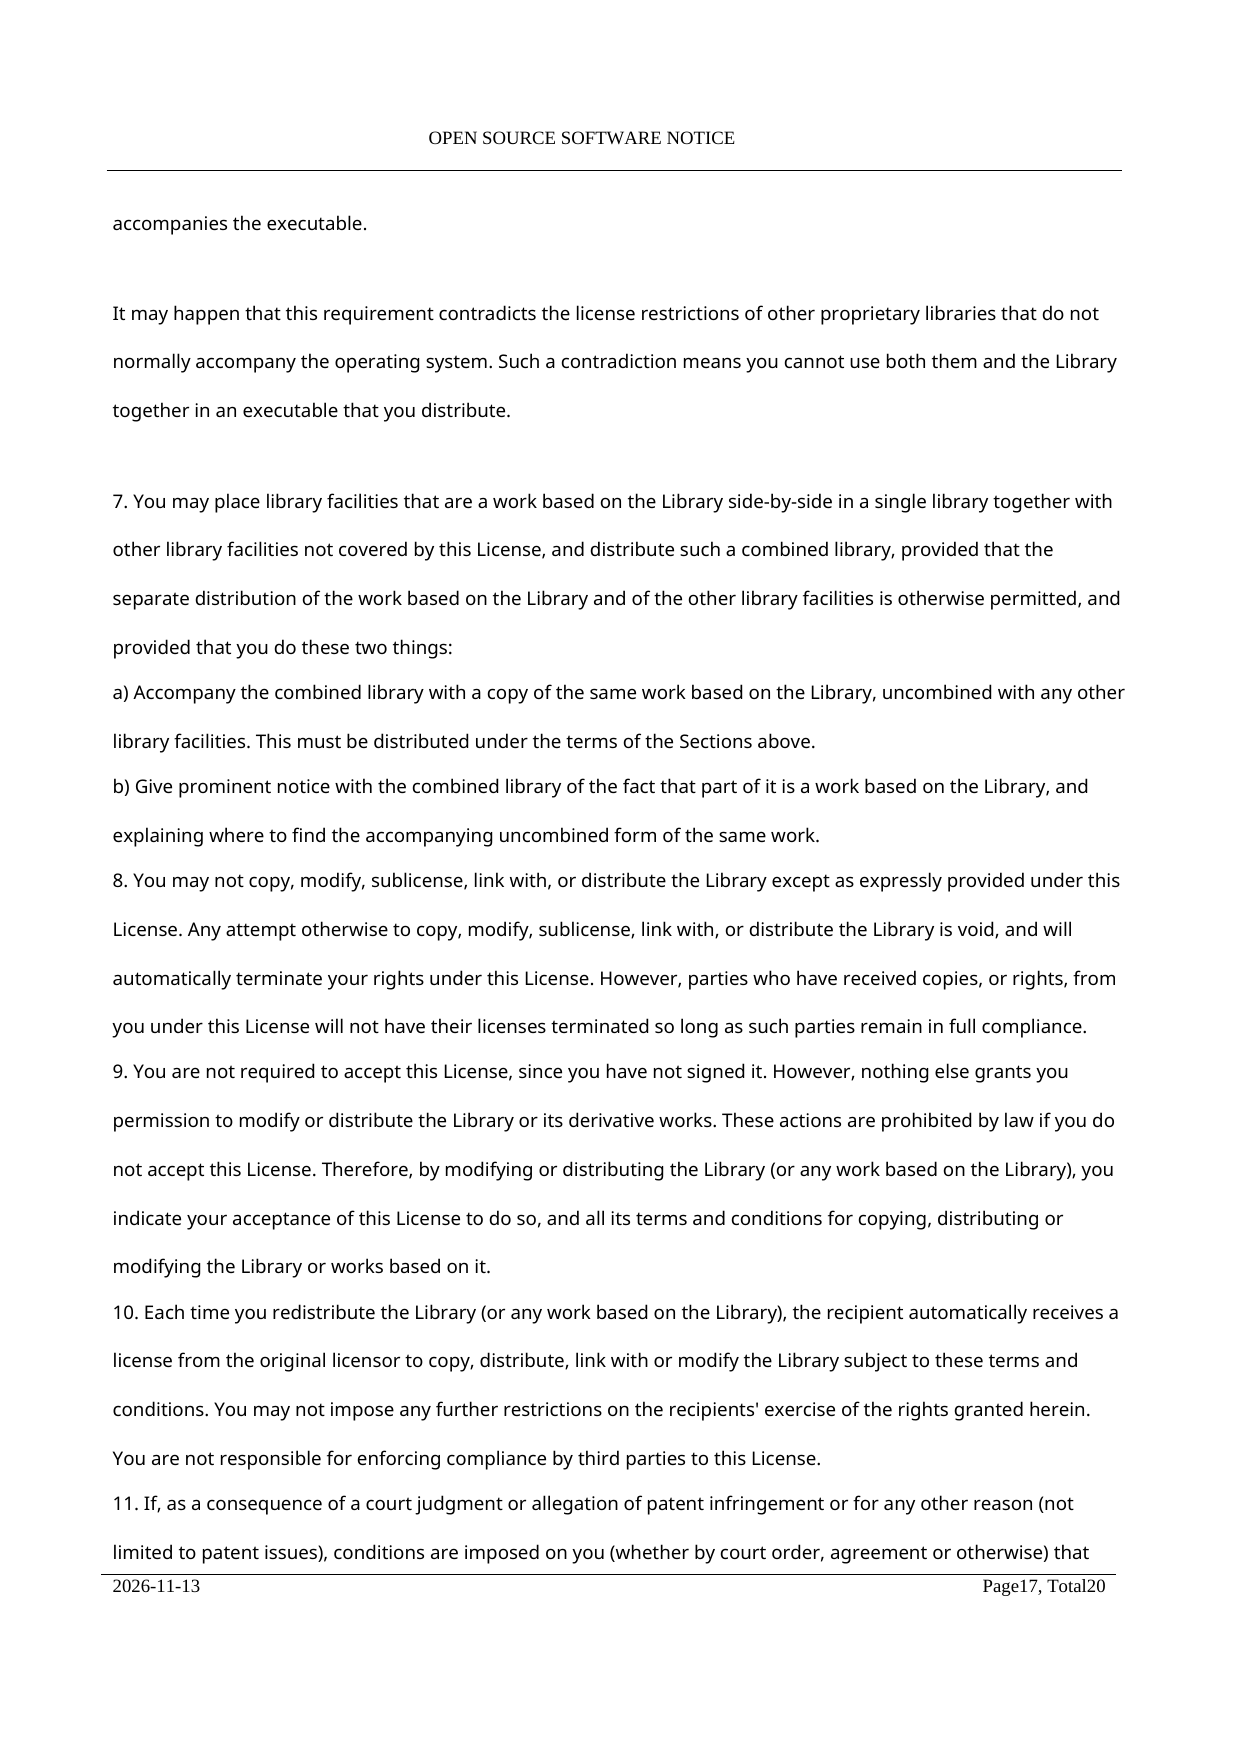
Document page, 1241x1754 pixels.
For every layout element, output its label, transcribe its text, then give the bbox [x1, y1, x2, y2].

text 7. You may place library facilities that are a work based on the Library side-by-side in a single library together with other library facilities not covered by this License, and distribute such a combined library, provided that the separate distribution of the work based on the Library and of the other library facilities is otherwise permitted, and provided that you do these two things: [112, 484, 1128, 663]
text a) Accompany the combined library with a copy of the same work based on the Library, uncombined with any other library facilities. This must be distributed under the terms of the Sections above. [112, 676, 1128, 757]
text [112, 1487, 1128, 1568]
text 8. You may not copy, modify, sublicense, link with, or distribute the Library except as expressly provided under this License. Any attempt otherwise to copy, modify, sublicense, link with, or distribute the Library is void, and will automatically terminate your rights under this License. However, parties who have received copies, or rights, from you under this License will not have their licenses terminated so long as such parties remain in full compliance. [112, 864, 1128, 1043]
text 9. You are not required to accept this License, since you have not signed it. However, nothing else grants you permission to modify or distribute the Library or its derivative works. These actions are prohibited by law if you do not accept this License. Therefore, by modifying or distributing the Library (or any work based on the Library), you indicate your acceptance of this License to do so, and all its terms and conditions for copying, distributing or modifying the Library or works based on it. [112, 1055, 1128, 1283]
text 10. Each time you redistribute the Library (or any work based on the Library), the recipient automatically receives a license from the original licensor to copy, distribute, link with or modify the Library subject to these terms and conditions. You may not impose any further restrictions on the recipients' exercise of the rights granted herein. You are not responsible for enforcing compliance by third parties to this License. [112, 1296, 1128, 1474]
text b) Give prominent notice with the combined library of the fact that part of it is a work based on the Library, and explaining where to find the accompanying uncombined form of the same work. [112, 770, 1128, 851]
text It may happen that this requirement contradicts the license restrictions of other proprietary libraries that do not normally accompany the operating system. Such a contradiction means you cannot use both them and the Library together in an executable that you distribute. [112, 297, 1128, 427]
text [112, 206, 1128, 239]
